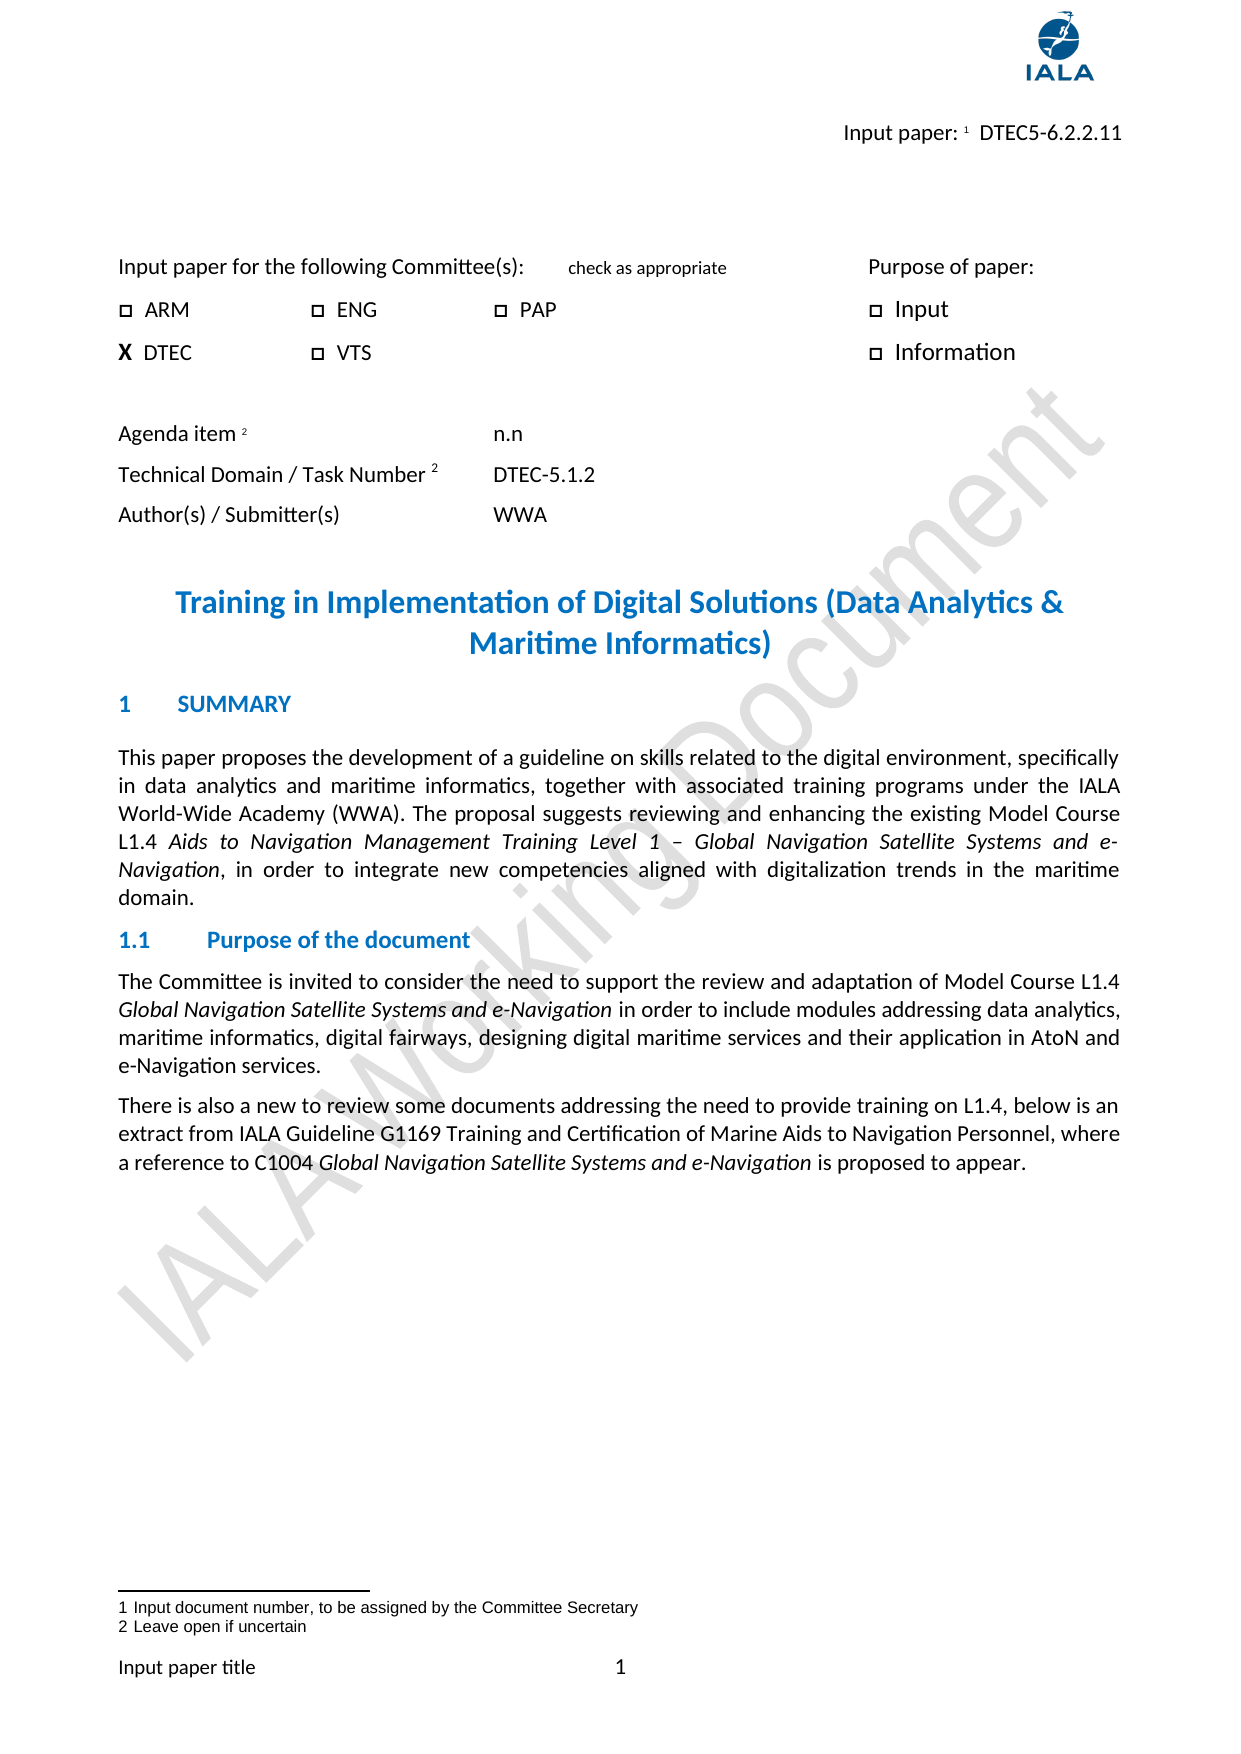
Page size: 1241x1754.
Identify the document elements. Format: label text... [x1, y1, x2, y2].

text □ ARM □ ENG □ PAP □ Input [118, 293, 1122, 323]
text Input paper: DTEC5-6.2.2.11 [118, 118, 1122, 146]
text The Committee is invited to consider the need to support the review and adaptation of Model Course L1.4 Global Navigation Satellite Systems and e-Navigation in order to include modules addressing data analytics, maritime informatics, digital fairways, designing digital maritime services and their application in AtoN and e-Navigation services. [118, 967, 1122, 1079]
text X DTEC □ VTS □ Information [118, 336, 1122, 366]
subtitle Summary [118, 688, 1122, 718]
text Input paper for the following Committee(s): check as appropriate Purpose of paper: [118, 252, 1122, 280]
subtitle Purpose of the document [118, 924, 1122, 954]
text Author(s) / Submitter(s) WWA [118, 500, 1122, 528]
text Technical Domain / Task Number 2 DTEC-5.1.2 [118, 460, 1122, 488]
text This paper proposes the development of a guideline on skills related to the digital environment, specifically in data analytics and maritime informatics, together with associated training programs under the IALA World-Wide Academy (WWA). The proposal suggests reviewing and enhancing the existing Model Course L1.4 Aids to Navigation Management Training Level 1 – Global Navigation Satellite Systems and e-Navigation, in order to integrate new competencies aligned with digitalization trends in the maritime domain. [118, 743, 1122, 911]
text Agenda item n.n [118, 419, 1122, 447]
title Training in Implementation of Digital Solutions (Data Analytics & Maritime Informatics) [118, 581, 1122, 663]
text There is also a new to review some documents addressing the need to provide training on L1.4, below is an extract from IALA Guideline G1169 Training and Certification of Marine Aids to Navigation Personnel, where a reference to C1004 Global Navigation Satellite Systems and e-Navigation is proposed to appear. [118, 1092, 1122, 1176]
picture [1011, 3, 1106, 96]
